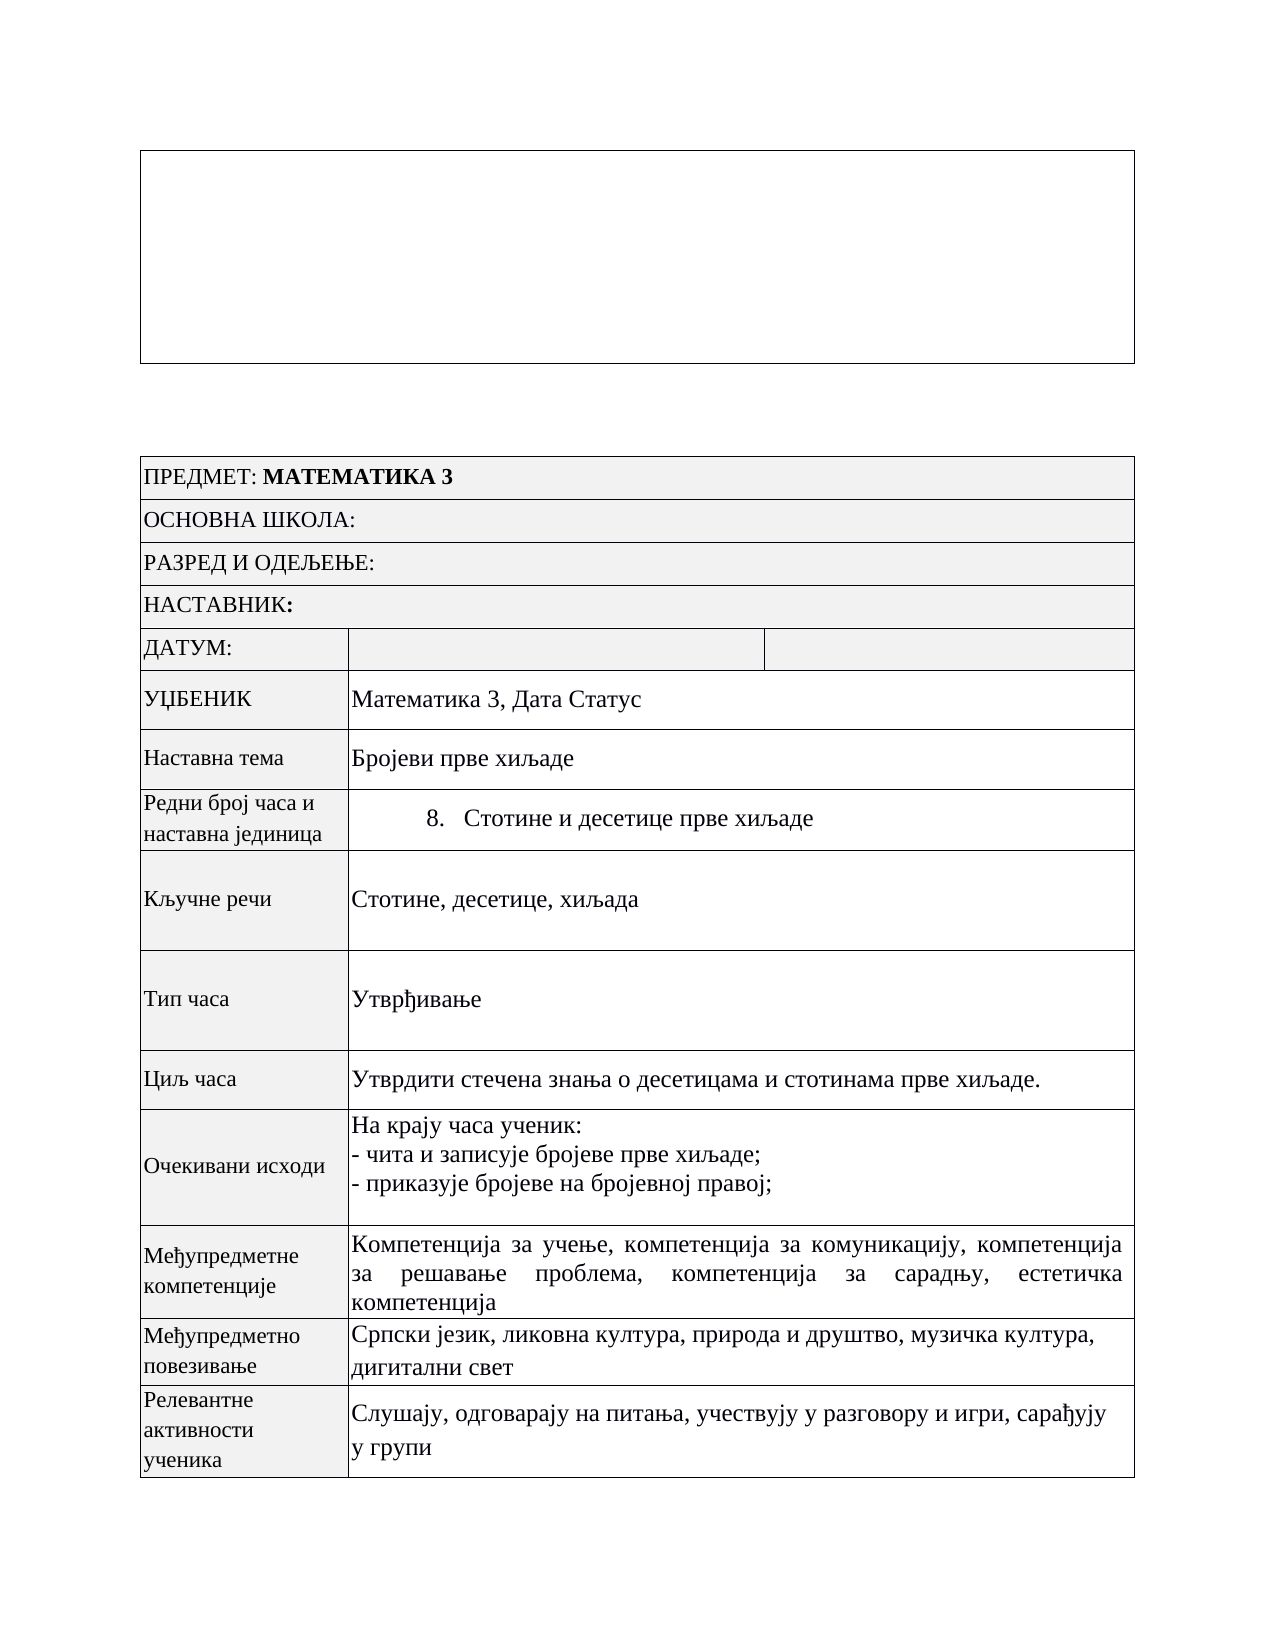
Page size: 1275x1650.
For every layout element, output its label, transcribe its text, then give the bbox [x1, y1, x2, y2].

table_cell Кључне речи [141, 851, 348, 950]
table_cell Међупредметне компетенције [141, 1226, 348, 1318]
table_cell Међупредметно повезивање [141, 1319, 348, 1385]
table_cell Циљ часа [141, 1051, 348, 1109]
table_cell Mатематика 3, Дата Статус [349, 671, 1134, 729]
table_cell [765, 629, 1134, 670]
table_cell Компетенција за учење, компетенција за комуникацију, компетенција за решавање проблема, компетенција за сарадњу, естетичка компетенција [349, 1226, 1134, 1318]
table_cell Бројеви прве хиљаде [349, 730, 1134, 788]
table_cell УЏБЕНИК [141, 671, 348, 729]
table_cell Стотине и десетице прве хиљаде [349, 790, 1134, 850]
table_cell [141, 151, 1134, 362]
table_cell НАСТАВНИК: [141, 586, 1134, 627]
table_cell Редни број часа и наставна јединица [141, 790, 348, 850]
table_cell Утврђивање [349, 951, 1134, 1050]
table_cell Тип часа [141, 951, 348, 1050]
table_cell Очекивани исходи [141, 1110, 348, 1225]
table_header ПРЕДМЕТ: МАТЕМАТИКА 3 [141, 457, 1134, 499]
table_cell Наставна тема [141, 730, 348, 788]
table_cell РАЗРЕД И ОДЕЉЕЊЕ: [141, 543, 1134, 585]
table_cell На крају часа ученик: - чита и записује бројеве прве хиљаде; - приказује бројеве на бројевној правој; [349, 1110, 1134, 1225]
table_cell Утврдити стечена знања о десетицама и стотинама прве хиљаде. [349, 1051, 1134, 1109]
table_cell Стотине, десетице, хиљада [349, 851, 1134, 950]
table_cell [349, 629, 764, 670]
table_cell Слушају, одговарају на питања, учествују у разговору и игри, сарађују у групи [349, 1386, 1134, 1477]
table_cell ДАТУМ: [141, 629, 348, 670]
table_cell Релевантне активности ученика [141, 1386, 348, 1477]
table_cell Српски језик, ликовна култура, природа и друштво, музичка култура, дигитални свет [349, 1319, 1134, 1385]
table_cell ОСНОВНА ШКОЛА: [141, 500, 1134, 542]
